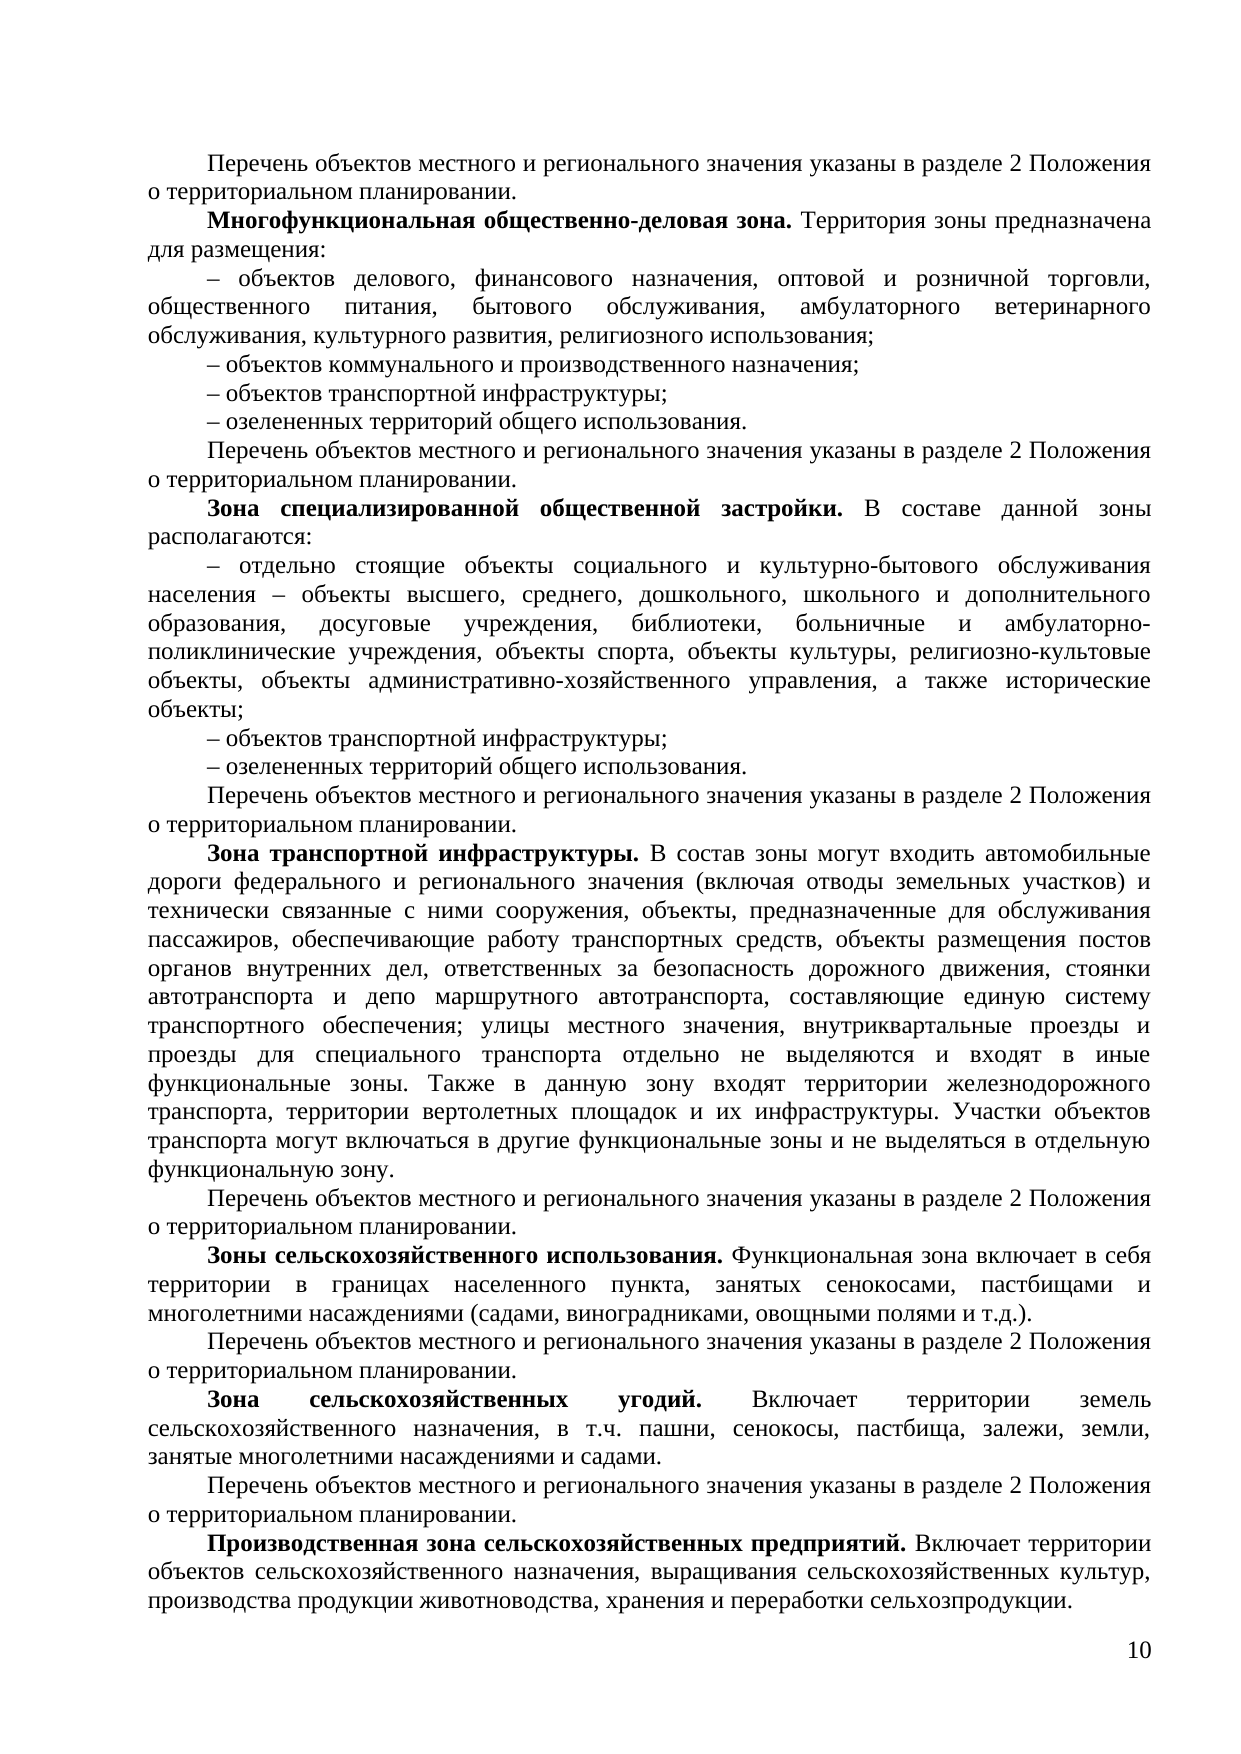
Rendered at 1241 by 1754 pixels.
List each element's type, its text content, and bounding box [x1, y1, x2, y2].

text Перечень объектов местного и регионального значения указаны в разделе 2 Положения о территориальном планировании. [148, 148, 1152, 205]
text – отдельно стоящие объекты социального и культурно-бытового обслуживания населения – объекты высшего, среднего, дошкольного, школьного и дополнительного образования, досуговые учреждения, библиотеки, больничные и амбулаторно-поликлинические учреждения, объекты спорта, объекты культуры, религиозно-культовые объекты, объекты административно-хозяйственного управления, а также исторические объекты; [148, 550, 1152, 723]
text – объектов транспортной инфраструктуры; [148, 378, 1152, 406]
text – объектов транспортной инфраструктуры; [148, 723, 1152, 751]
text Перечень объектов местного и регионального значения указаны в разделе 2 Положения о территориальном планировании. [148, 1326, 1152, 1384]
text – объектов делового, финансового назначения, оптовой и розничной торговли, общественного питания, бытового обслуживания, амбулаторного ветеринарного обслуживания, культурного развития, религиозного использования; [148, 263, 1152, 349]
text Производственная зона сельскохозяйственных предприятий. Включает территории объектов сельскохозяйственного назначения, выращивания сельскохозяйственных культур, производства продукции животноводства, хранения и переработки сельхозпродукции. [148, 1528, 1152, 1614]
text Зона специализированной общественной застройки. В составе данной зоны располагаются: [148, 493, 1152, 550]
text Перечень объектов местного и регионального значения указаны в разделе 2 Положения о территориальном планировании. [148, 1183, 1152, 1240]
text Зона транспортной инфраструктуры. В состав зоны могут входить автомобильные дороги федерального и регионального значения (включая отводы земельных участков) и технически связанные с ними сооружения, объекты, предназначенные для обслуживания пассажиров, обеспечивающие работу транспортных средств, объекты размещения постов органов внутренних дел, ответственных за безопасность дорожного движения, стоянки автотранспорта и депо маршрутного автотранспорта, составляющие единую систему транспортного обеспечения; улицы местного значения, внутриквартальные проезды и проезды для специального транспорта отдельно не выделяются и входят в иные функциональные зоны. Также в данную зону входят территории железнодорожного транспорта, территории вертолетных площадок и их инфраструктуры. Участки объектов транспорта могут включаться в другие функциональные зоны и не выделяться в отдельную функциональную зону. [148, 838, 1152, 1183]
text – объектов коммунального и производственного назначения; [148, 349, 1152, 378]
text Зона сельскохозяйственных угодий. Включает территории земель сельскохозяйственного назначения, в т.ч. пашни, сенокосы, пастбища, залежи, земли, занятые многолетними насаждениями и садами. [148, 1384, 1152, 1470]
text – озелененных территорий общего использования. [148, 751, 1152, 780]
text Многофункциональная общественно-деловая зона. Территория зоны предназначена для размещения: [148, 205, 1152, 263]
text Перечень объектов местного и регионального значения указаны в разделе 2 Положения о территориальном планировании. [148, 780, 1152, 838]
text Перечень объектов местного и регионального значения указаны в разделе 2 Положения о территориальном планировании. [148, 435, 1152, 493]
text Зоны сельскохозяйственного использования. Функциональная зона включает в себя территории в границах населенного пункта, занятых сенокосами, пастбищами и многолетними насаждениями (садами, виноградниками, овощными полями и т.д.). [148, 1240, 1152, 1326]
text – озелененных территорий общего использования. [148, 406, 1152, 435]
text Перечень объектов местного и регионального значения указаны в разделе 2 Положения о территориальном планировании. [148, 1470, 1152, 1528]
